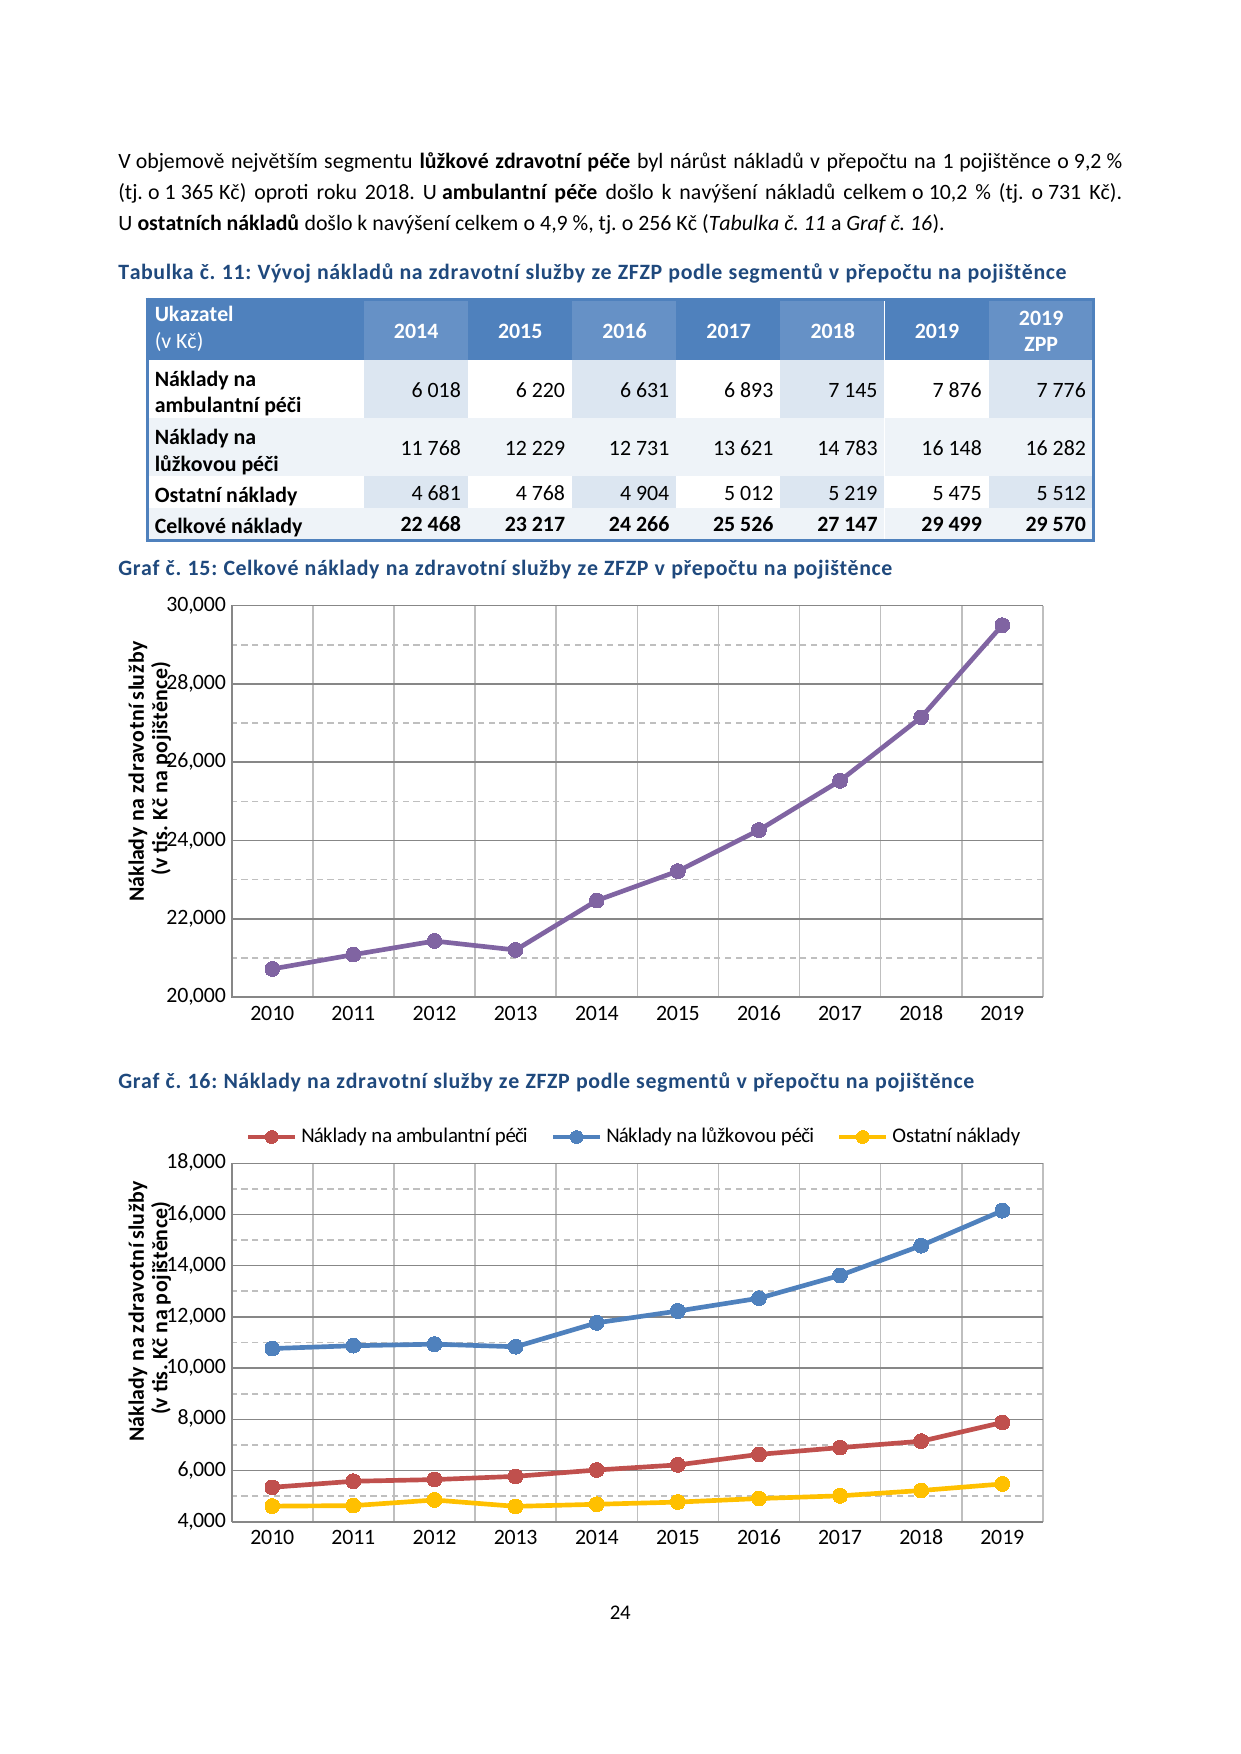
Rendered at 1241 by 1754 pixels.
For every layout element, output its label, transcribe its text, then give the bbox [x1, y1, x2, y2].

table_header 2017 [676, 301, 780, 360]
text Tabulka č. 11: Vývoj nákladů na zdravotní služby ze ZFZP podle segmentů v přepočtu na pojištěnce [118, 258, 1122, 285]
table_cell 6 018 [364, 360, 468, 418]
table_cell 13 621 [676, 418, 780, 476]
table_cell 6 220 [468, 360, 572, 418]
table_cell 7 776 [989, 360, 1092, 418]
table_cell 4 904 [572, 476, 676, 508]
table_header 2018 [780, 301, 884, 360]
table_cell 7 876 [885, 360, 989, 418]
text Graf č. 15: Celkové náklady na zdravotní služby ze ZFZP v přepočtu na pojištěnce [118, 554, 1122, 581]
table_header 2019 ZPP [989, 301, 1092, 360]
table_header 2016 [572, 301, 676, 360]
table_header 2015 [468, 301, 572, 360]
table_cell 5 219 [780, 476, 884, 508]
table_cell 7 145 [780, 360, 884, 418]
table_cell Celkové náklady [149, 508, 364, 539]
table_cell 11 768 [364, 418, 468, 476]
table_header 2019 [885, 301, 989, 360]
table_cell Náklady na lůžkovou péči [149, 418, 364, 476]
table_cell 16 282 [989, 418, 1092, 476]
table_cell Náklady na ambulantní péči [149, 360, 364, 418]
table_cell 24 266 [572, 508, 676, 539]
table_cell 4 681 [364, 476, 468, 508]
table_cell 6 631 [572, 360, 676, 418]
table_cell 14 783 [780, 418, 884, 476]
table_cell 5 012 [676, 476, 780, 508]
text V objemově největším segmentu lůžkové zdravotní péče byl nárůst nákladů v přepočtu na 1 pojištěnce o 9,2 % (tj. o 1 365 Kč) oproti roku 2018. U ambulantní péče došlo k navýšení nákladů celkem o 10,2 % (tj. o 731 Kč). U ostatních nákladů došlo k navýšení celkem o 4,9 %, tj. o 256 Kč (Tabulka č. 11 a Graf č. 16). [118, 148, 1122, 236]
table_cell 4 768 [468, 476, 572, 508]
table_cell Ostatní náklady [149, 476, 364, 508]
table_cell 25 526 [676, 508, 780, 539]
table_cell 5 512 [989, 476, 1092, 508]
table_cell 29 499 [885, 508, 989, 539]
table_header Ukazatel (v Kč) [149, 301, 364, 360]
table_cell 23 217 [468, 508, 572, 539]
table_cell 5 475 [885, 476, 989, 508]
table_cell 27 147 [780, 508, 884, 539]
table_cell 16 148 [885, 418, 989, 476]
table_cell 29 570 [989, 508, 1092, 539]
table_header 2014 [364, 301, 468, 360]
text Graf č. 16: Náklady na zdravotní služby ze ZFZP podle segmentů v přepočtu na pojištěnce [118, 1067, 1122, 1094]
table_cell 12 731 [572, 418, 676, 476]
table_cell 6 893 [676, 360, 780, 418]
table_cell 12 229 [468, 418, 572, 476]
table_cell 22 468 [364, 508, 468, 539]
